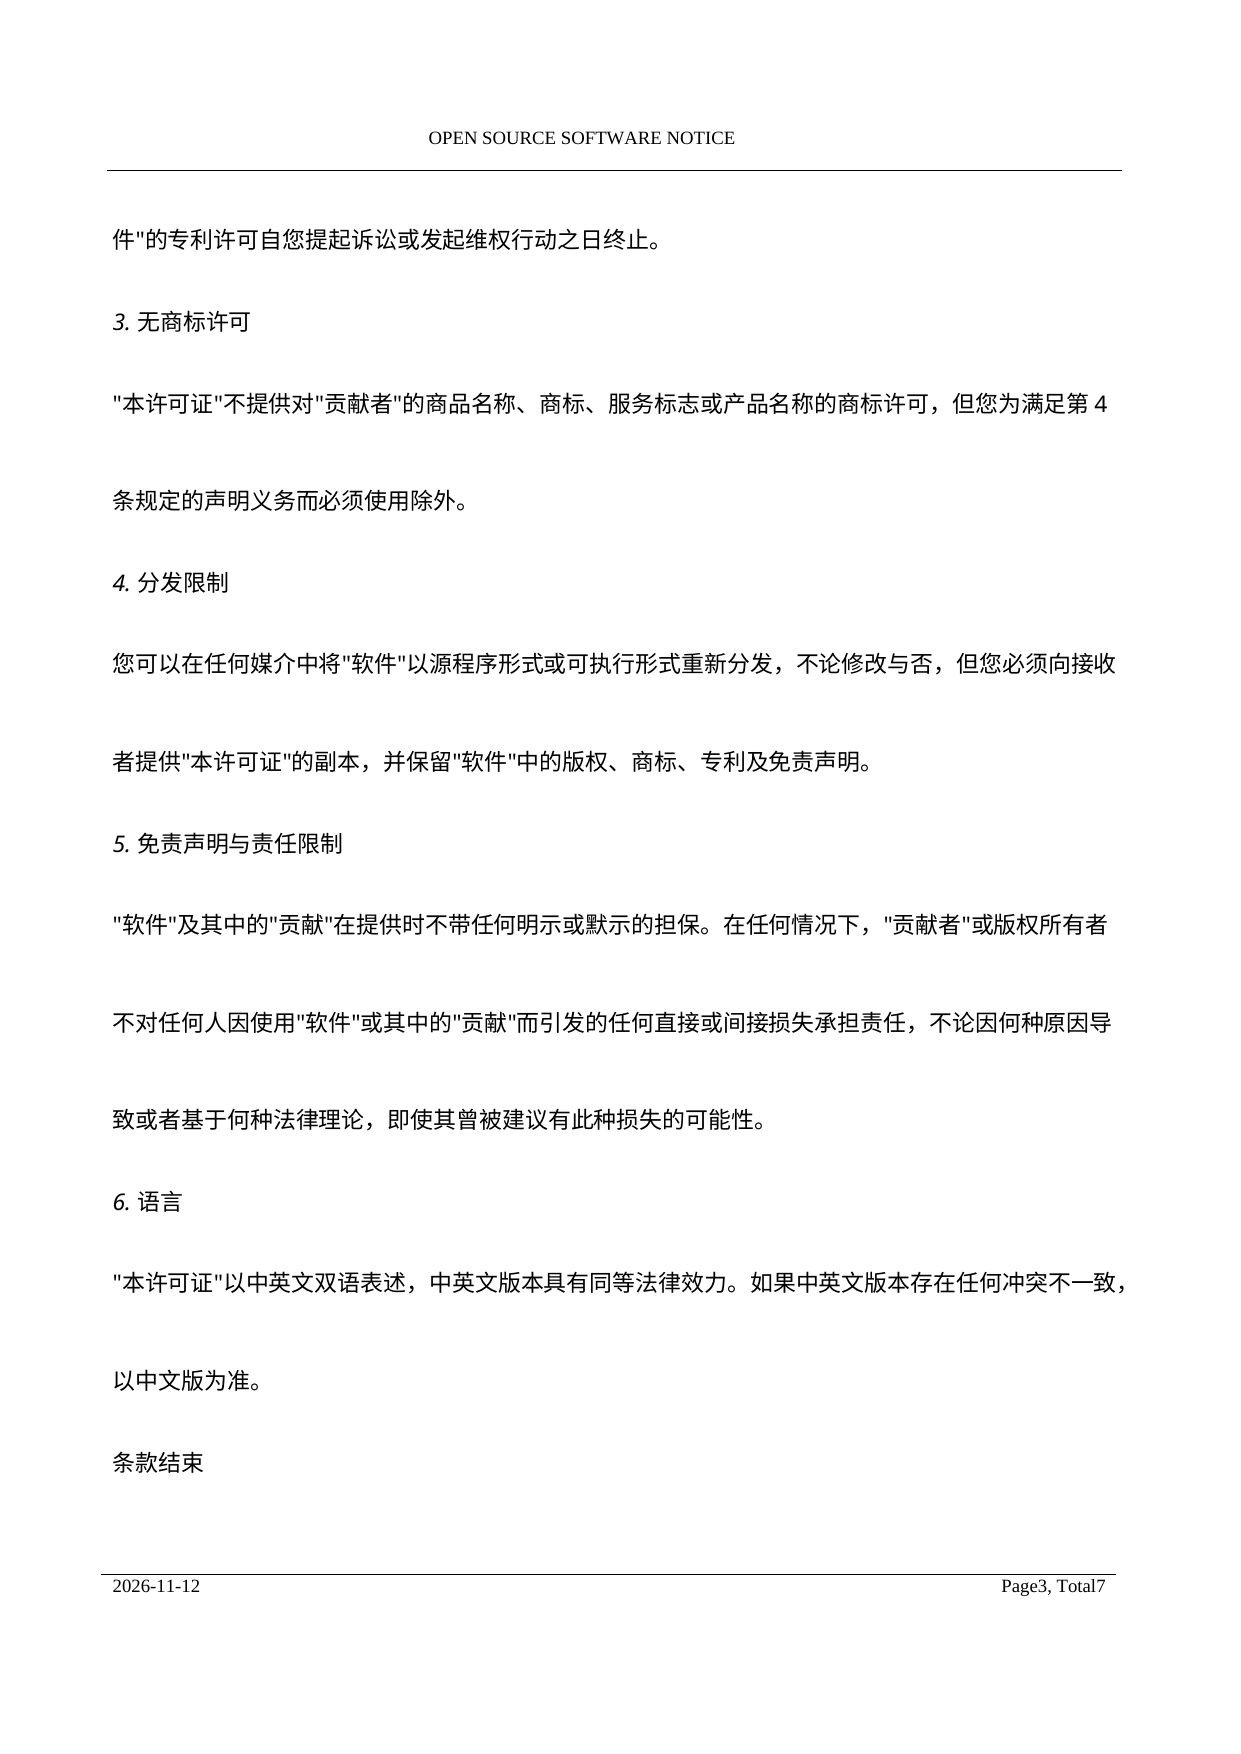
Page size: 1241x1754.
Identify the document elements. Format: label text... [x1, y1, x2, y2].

text 4. 分发限制 [112, 549, 1128, 614]
text 5. 免责声明与责任限制 [112, 809, 1128, 874]
text 条款结束 [112, 1428, 1128, 1493]
text "软件"及其中的"贡献"在提供时不带任何明示或默示的担保。在任何情况下，"贡献者"或版权所有者不对任何人因使用"软件"或其中的"贡献"而引发的任何直接或间接损失承担责任，不论因何种原因导致或者基于何种法律理论，即使其曾被建议有此种损失的可能性。 [112, 891, 1128, 1151]
text 6. 语言 [112, 1168, 1128, 1233]
text 您可以在任何媒介中将"软件"以源程序形式或可执行形式重新分发，不论修改与否，但您必须向接收者提供"本许可证"的副本，并保留"软件"中的版权、商标、专利及免责声明。 [112, 630, 1128, 793]
text "本许可证"不提供对"贡献者"的商品名称、商标、服务标志或产品名称的商标许可，但您为满足第4条规定的声明义务而必须使用除外。 [112, 370, 1128, 532]
text "本许可证"以中英文双语表述，中英文版本具有同等法律效力。如果中英文版本存在任何冲突不一致，以中文版为准。 [112, 1249, 1128, 1412]
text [112, 206, 1128, 271]
text 3. 无商标许可 [112, 288, 1128, 353]
